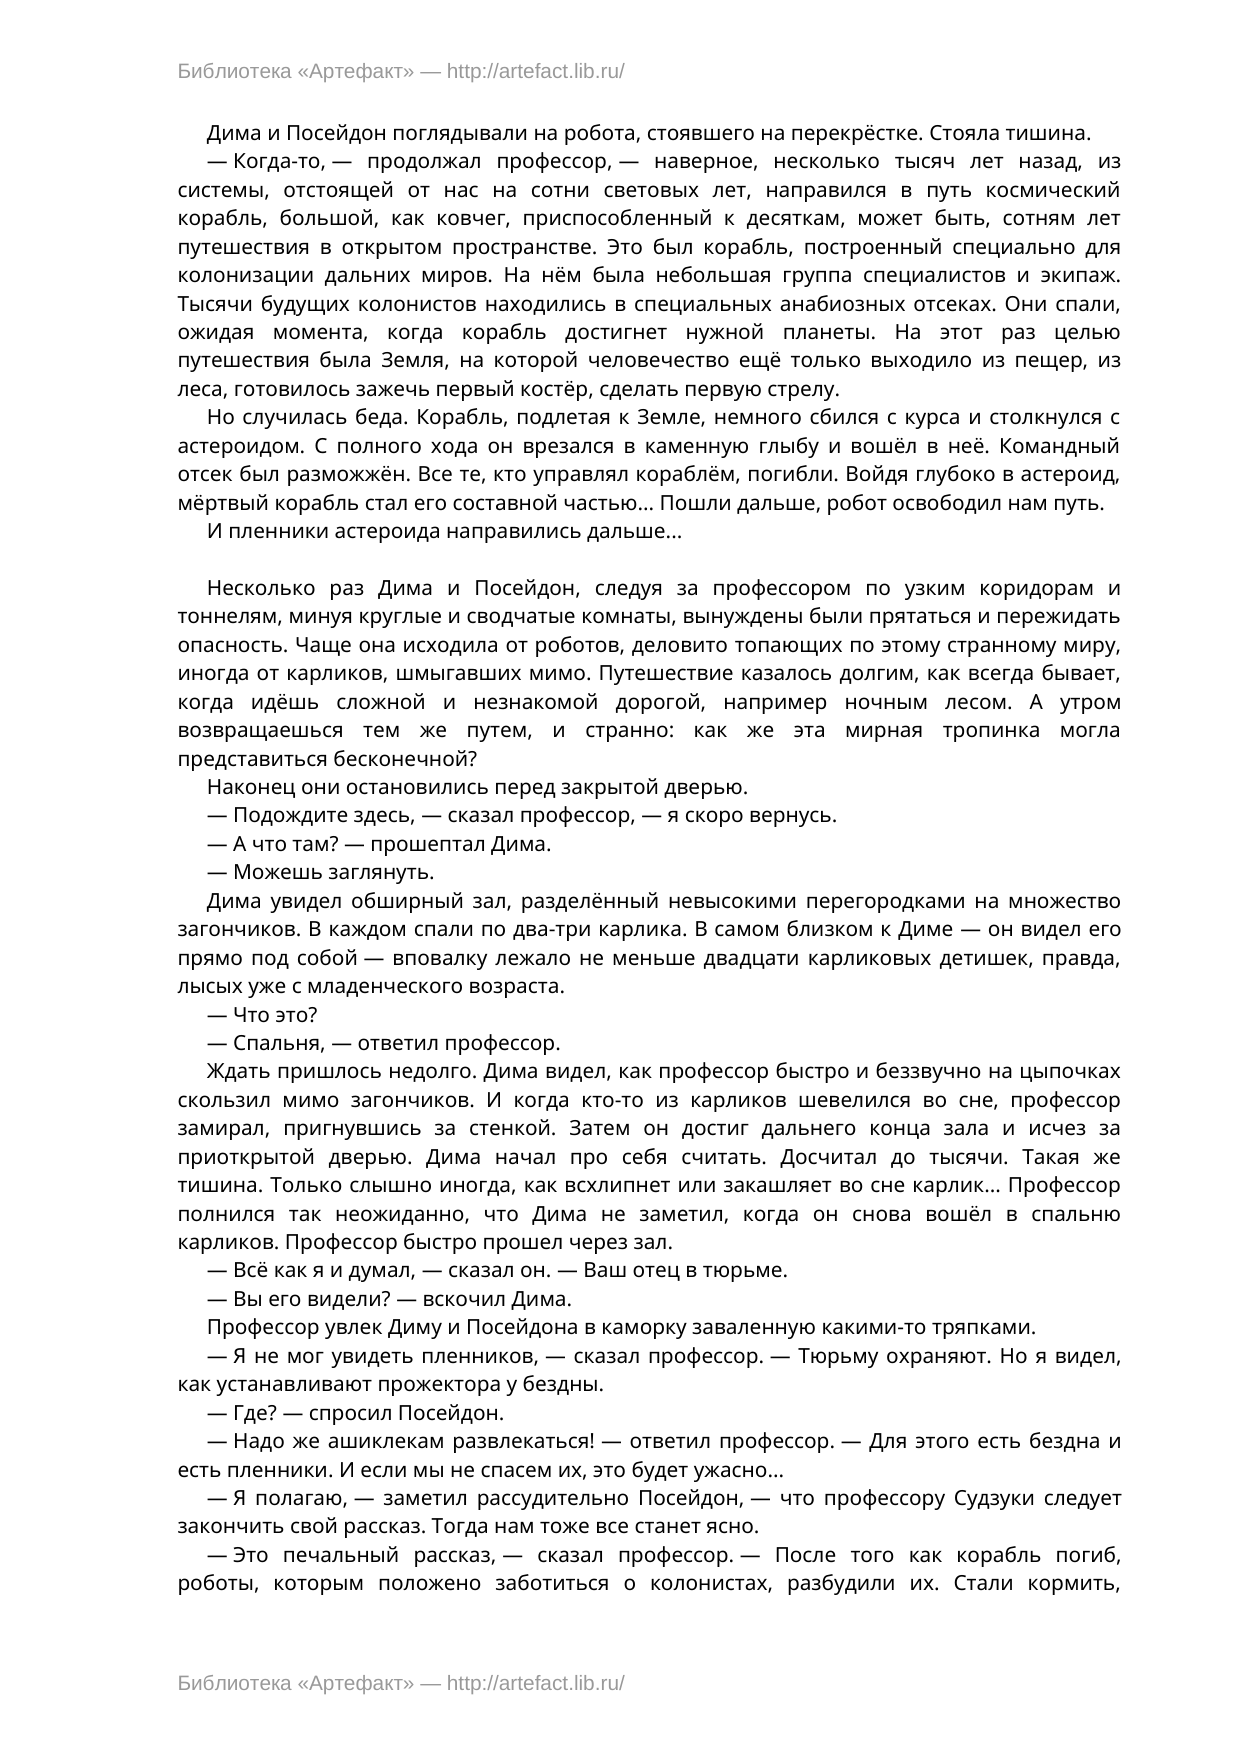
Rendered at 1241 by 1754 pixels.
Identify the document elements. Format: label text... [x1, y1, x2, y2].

text Несколько раз Дима и Посейдон, следуя за профессором по узким коридорам и тоннелям, минуя круглые и сводчатые комнаты, вынуждены были прятаться и пережидать опасность. Чаще она исходила от роботов, деловито топающих по этому странному миру, иногда от карликов, шмыгавших мимо. Путешествие казалось долгим, как всегда бывает, когда идёшь сложной и незнакомой дорогой, например ночным лесом. А утром возвращаешься тем же путем, и странно: как же эта мирная тропинка могла представиться бесконечной? [177, 573, 1122, 772]
text Профессор увлек Диму и Посейдона в каморку заваленную какими-то тряпками. [177, 1312, 1122, 1341]
text — Где? — спросил Посейдон. [177, 1398, 1122, 1426]
text — Вы его видели? — вскочил Дима. [177, 1284, 1122, 1312]
text — Подождите здесь, — сказал профессор, — я скоро вернусь. [177, 801, 1122, 829]
text — Когда-то, — продолжал профессор, — наверное, несколько тысяч лет назад, из системы, отстоящей от нас на сотни световых лет, направился в путь космический корабль, большой, как ковчег, приспособленный к десяткам, может быть, сотням лет путешествия в открытом пространстве. Это был корабль, построенный специально для колонизации дальних миров. На нём была небольшая группа специалистов и экипаж. Тысячи будущих колонистов находились в специальных анабиозных отсеках. Они спали, ожидая момента, когда корабль достигнет нужной планеты. На этот раз целью путешествия была Земля, на которой человечество ещё только выходило из пещер, из леса, готовилось зажечь первый костёр, сделать первую стрелу. [177, 147, 1122, 402]
text И пленники астероида направились дальше... [177, 516, 1122, 545]
text — Надо же ашиклекам развлекаться! — ответил профессор. — Для этого есть бездна и есть пленники. И если мы не спасем их, это будет ужасно... [177, 1426, 1122, 1483]
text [177, 1540, 1122, 1597]
text — Спальня, — ответил профессор. [177, 1028, 1122, 1057]
text — А что там? — прошептал Дима. [177, 829, 1122, 857]
text — Всё как я и думал, — сказал он. — Ваш отец в тюрьме. [177, 1256, 1122, 1284]
text — Я полагаю, — заметил рассудительно Посейдон, — что профессору Судзуки следует закончить свой рассказ. Тогда нам тоже все станет ясно. [177, 1483, 1122, 1540]
text Наконец они остановились перед закрытой дверью. [177, 772, 1122, 801]
text — Что это? [177, 1000, 1122, 1028]
text — Я не мог увидеть пленников, — сказал профессор. — Тюрьму охраняют. Но я видел, как устанавливают прожектора у бездны. [177, 1341, 1122, 1398]
text — Можешь заглянуть. [177, 857, 1122, 886]
text Но случилась беда. Корабль, подлетая к Земле, немного сбился с курса и столкнулся с астероидом. С полного хода он врезался в каменную глыбу и вошёл в неё. Командный отсек был разможжён. Все те, кто управлял кораблём, погибли. Войдя глубоко в астероид, мёртвый корабль стал его составной частью... Пошли дальше, робот освободил нам путь. [177, 402, 1122, 516]
text Ждать пришлось недолго. Дима видел, как профессор быстро и беззвучно на цыпочках скользил мимо загончиков. И когда кто-то из карликов шевелился во сне, профессор замирал, пригнувшись за стенкой. Затем он достиг дальнего конца зала и исчез за приоткрытой дверью. Дима начал про себя считать. Досчитал до тысячи. Такая же тишина. Только слышно иногда, как всхлипнет или закашляет во сне карлик... Профессор полнился так неожиданно, что Дима не заметил, когда он снова вошёл в спальню карликов. Профессор быстро прошел через зал. [177, 1057, 1122, 1256]
text Дима увидел обширный зал, разделённый невысокими перегородками на множество загончиков. В каждом спали по два-три карлика. В самом близком к Диме — он видел его прямо под собой — вповалку лежало не меньше двадцати карликовых детишек, правда, лысых уже с младенческого возраста. [177, 886, 1122, 1000]
text Дима и Посейдон поглядывали на робота, стоявшего на перекрёстке. Стояла тишина. [177, 118, 1122, 147]
